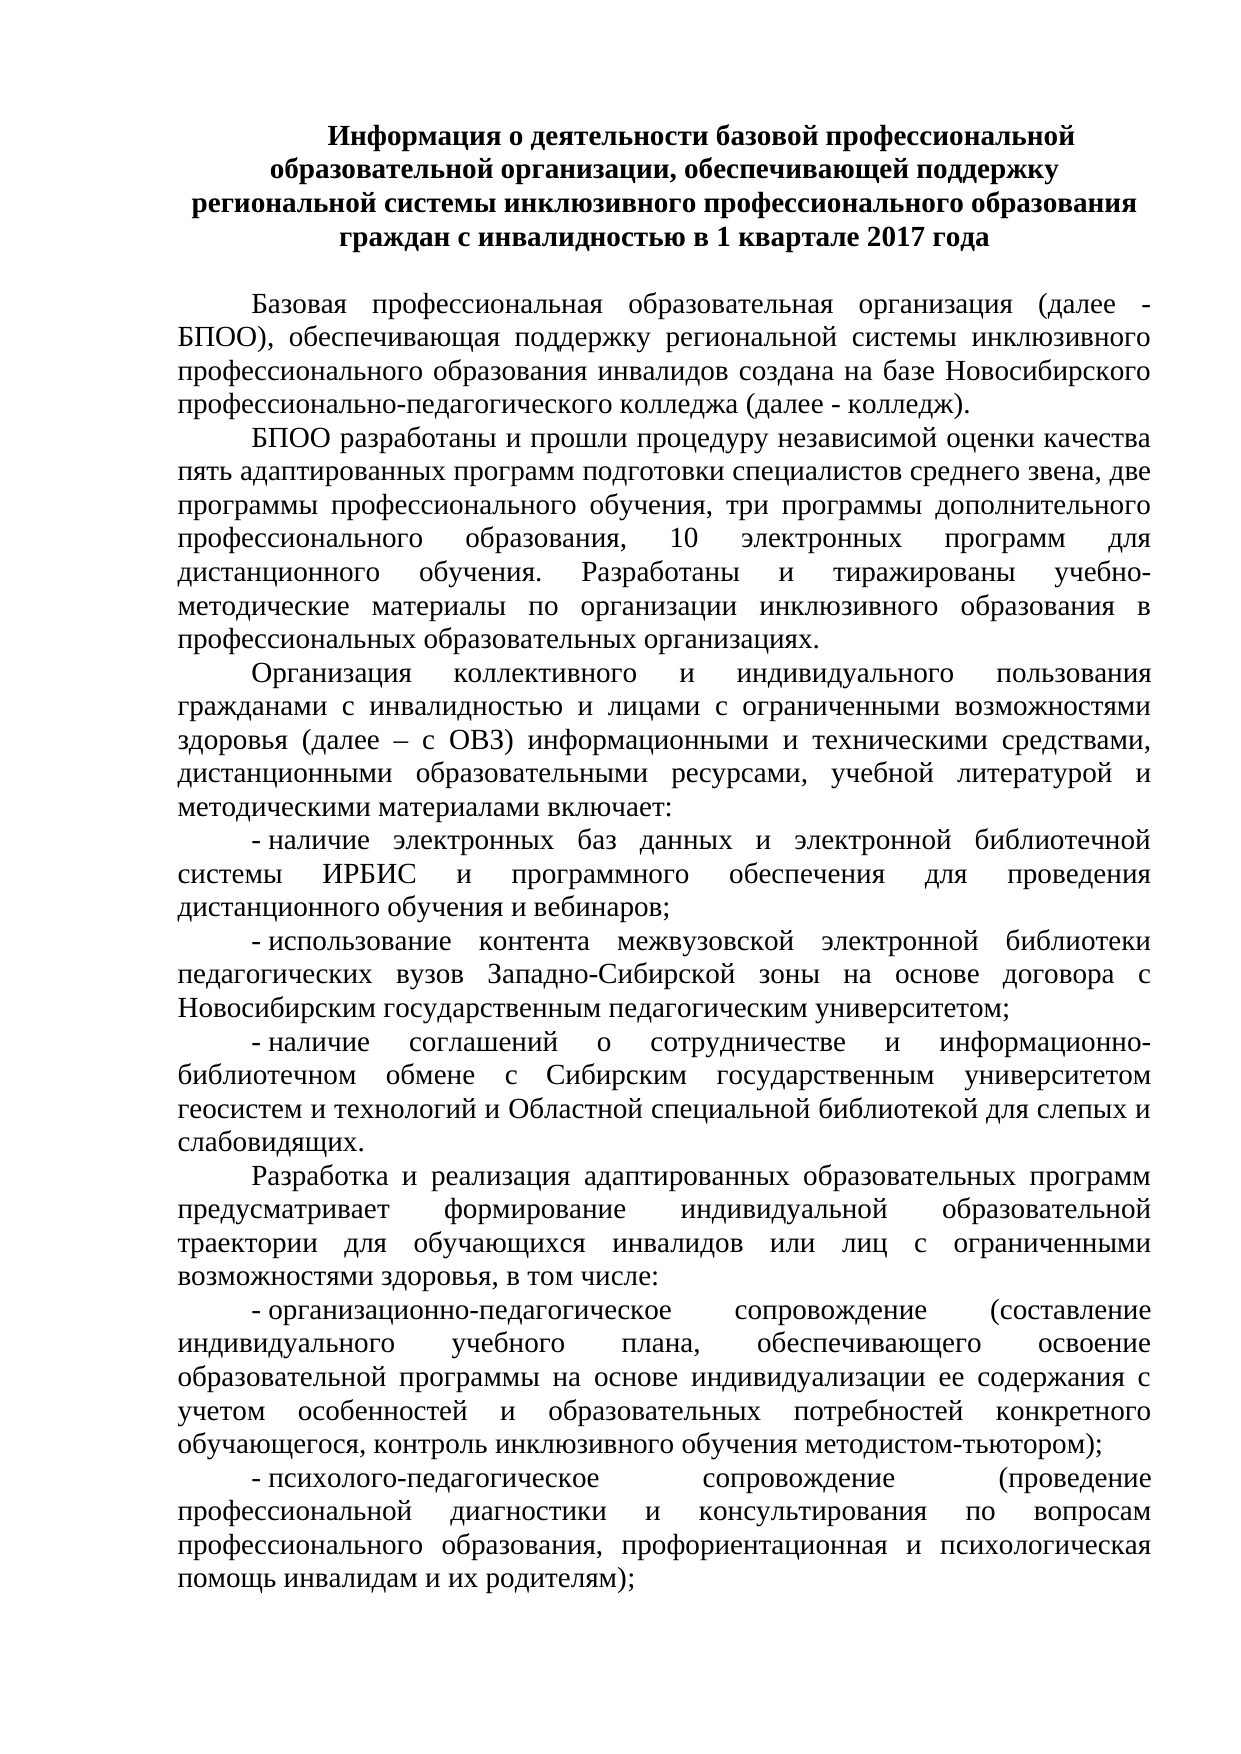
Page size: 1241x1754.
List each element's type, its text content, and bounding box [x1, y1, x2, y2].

text - использование контента межвузовской электронной библиотеки педагогических вузов Западно-Сибирской зоны на основе договора с Новосибирским государственным педагогическим университетом; [177, 923, 1152, 1024]
text - наличие электронных баз данных и электронной библиотечной системы ИРБИС и программного обеспечения для проведения дистанционного обучения и вебинаров; [177, 822, 1152, 923]
text - психолого-педагогическое сопровождение (проведение профессиональной диагностики и консультирования по вопросам профессионального образования, профориентационная и психологическая помощь инвалидам и их родителям); [177, 1460, 1152, 1594]
text Базовая профессиональная образовательная организация (далее - БПОО), обеспечивающая поддержку региональной системы инклюзивного профессионального образования инвалидов создана на базе Новосибирского профессионально-педагогического колледжа (далее - колледж). [177, 286, 1152, 420]
text - организационно-педагогическое сопровождение (составление индивидуального учебного плана, обеспечивающего освоение образовательной программы на основе индивидуализации ее содержания с учетом особенностей и образовательных потребностей конкретного обучающегося, контроль инклюзивного обучения методистом-тьютором); [177, 1292, 1152, 1460]
text Разработка и реализация адаптированных образовательных программ предусматривает формирование индивидуальной образовательной траектории для обучающихся инвалидов или лиц с ограниченными возможностями здоровья, в том числе: [177, 1158, 1152, 1292]
text - наличие соглашений о сотрудничестве и информационно-библиотечном обмене с Сибирским государственным университетом геосистем и технологий и Областной специальной библиотекой для слепых и слабовидящих. [177, 1024, 1152, 1158]
text Организация коллективного и индивидуального пользования гражданами с инвалидностью и лицами с ограниченными возможностями здоровья (далее – с ОВЗ) информационными и техническими средствами, дистанционными образовательными ресурсами, учебной литературой и методическими материалами включает: [177, 655, 1152, 822]
text Информация о деятельности базовой профессиональной образовательной организации, обеспечивающей поддержку региональной системы инклюзивного профессионального образования граждан с инвалидностью в 1 квартале 2017 года [177, 118, 1152, 252]
text БПОО разработаны и прошли процедуру независимой оценки качества пять адаптированных программ подготовки специалистов среднего звена, две программы профессионального обучения, три программы дополнительного профессионального образования, 10 электронных программ для дистанционного обучения. Разработаны и тиражированы учебно-методические материалы по организации инклюзивного образования в профессиональных образовательных организациях. [177, 420, 1152, 655]
